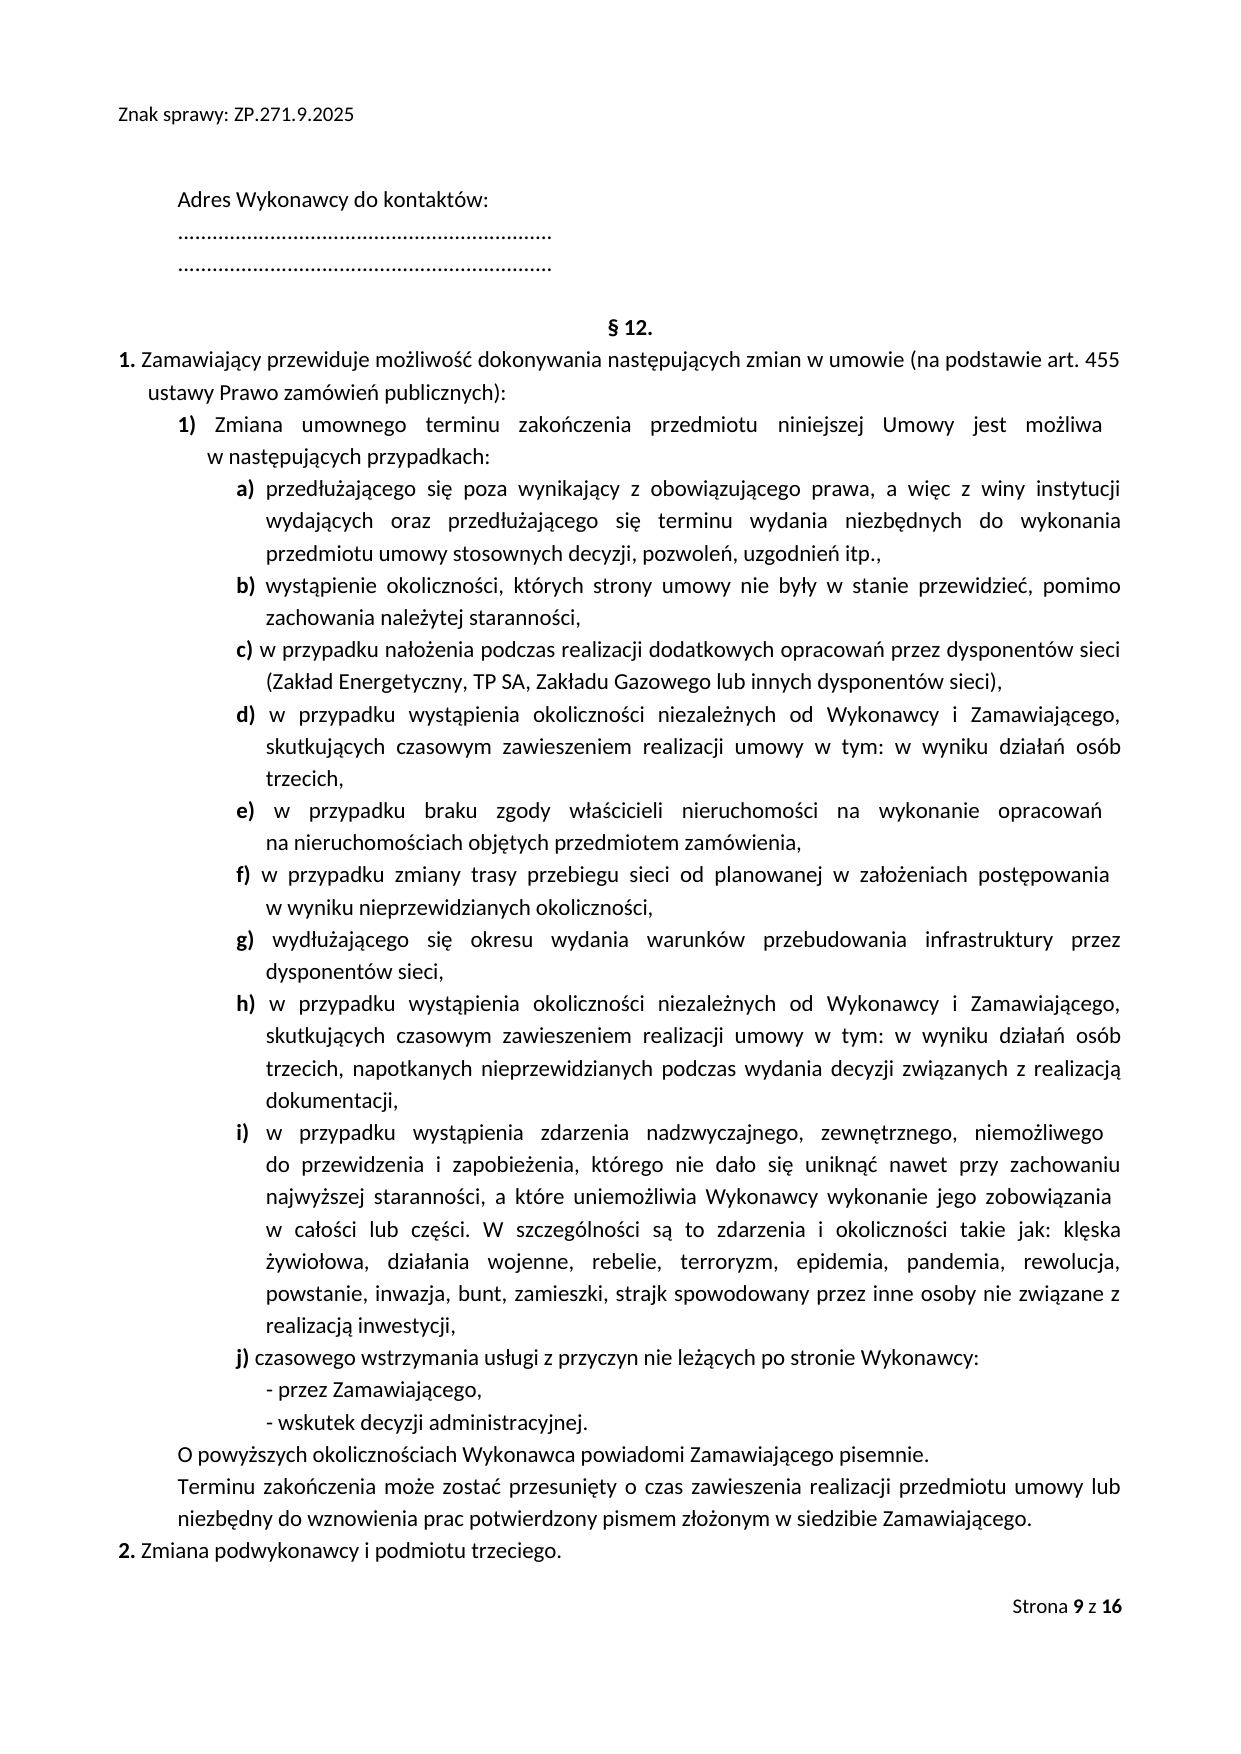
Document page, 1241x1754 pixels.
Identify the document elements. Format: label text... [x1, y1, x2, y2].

text c) w przypadku nałożenia podczas realizacji dodatkowych opracowań przez dysponentów sieci (Zakład Energetyczny, TP SA, Zakładu Gazowego lub innych dysponentów sieci), [236, 635, 1122, 696]
text - wskutek decyzji administracyjnej. [266, 1408, 1122, 1436]
text e) w przypadku braku zgody właścicieli nieruchomości na wykonanie opracowań na nieruchomościach objętych przedmiotem zamówienia, [236, 796, 1122, 856]
text j) czasowego wstrzymania usługi z przyczyn nie leżących po stronie Wykonawcy: [236, 1343, 1122, 1371]
text i) w przypadku wystąpienia zdarzenia nadzwyczajnego, zewnętrznego, niemożliwego do przewidzenia i zapobieżenia, którego nie dało się uniknąć nawet przy zachowaniu najwyższej staranności, a które uniemożliwia Wykonawcy wykonanie jego zobowiązania w całości lub części. W szczególności są to zdarzenia i okoliczności takie jak: klęska żywiołowa, działania wojenne, rebelie, terroryzm, epidemia, pandemia, rewolucja, powstanie, inwazja, bunt, zamieszki, strajk spowodowany przez inne osoby nie związane z realizacją inwestycji, [236, 1118, 1122, 1339]
text a) przedłużającego się poza wynikający z obowiązującego prawa, a więc z winy instytucji wydających oraz przedłużającego się terminu wydania niezbędnych do wykonania przedmiotu umowy stosownych decyzji, pozwoleń, uzgodnień itp., [236, 474, 1122, 567]
text b) wystąpienie okoliczności, których strony umowy nie były w stanie przewidzieć, pomimo zachowania należytej staranności, [236, 571, 1122, 631]
text ................................................................. [177, 217, 1123, 245]
text g) wydłużającego się okresu wydania warunków przebudowania infrastruktury przez dysponentów sieci, [236, 925, 1122, 985]
text h) w przypadku wystąpienia okoliczności niezależnych od Wykonawcy i Zamawiającego, skutkujących czasowym zawieszeniem realizacji umowy w tym: w wyniku działań osób trzecich, napotkanych nieprzewidzianych podczas wydania decyzji związanych z realizacją dokumentacji, [236, 989, 1122, 1114]
subtitle § 12. [138, 313, 1122, 341]
text d) w przypadku wystąpienia okoliczności niezależnych od Wykonawcy i Zamawiającego, skutkujących czasowym zawieszeniem realizacji umowy w tym: w wyniku działań osób trzecich, [236, 700, 1122, 792]
text Adres Wykonawcy do kontaktów: [177, 185, 1123, 213]
text Terminu zakończenia może zostać przesunięty o czas zawieszenia realizacji przedmiotu umowy lub niezbędny do wznowienia prac potwierdzony pismem złożonym w siedzibie Zamawiającego. [177, 1472, 1122, 1532]
text 1. Zamawiający przewiduje możliwość dokonywania następujących zmian w umowie (na podstawie art. 455 ustawy Prawo zamówień publicznych): [118, 346, 1122, 406]
text f) w przypadku zmiany trasy przebiegu sieci od planowanej w założeniach postępowania w wyniku nieprzewidzianych okoliczności, [236, 861, 1122, 921]
text 1) Zmiana umownego terminu zakończenia przedmiotu niniejszej Umowy jest możliwa w następujących przypadkach: [177, 410, 1122, 470]
text ................................................................. [177, 249, 1123, 277]
text 2. Zmiana podwykonawcy i podmiotu trzeciego. [118, 1537, 1122, 1564]
text O powyższych okolicznościach Wykonawca powiadomi Zamawiającego pisemnie. [177, 1440, 1122, 1468]
text - przez Zamawiającego, [266, 1376, 1122, 1404]
